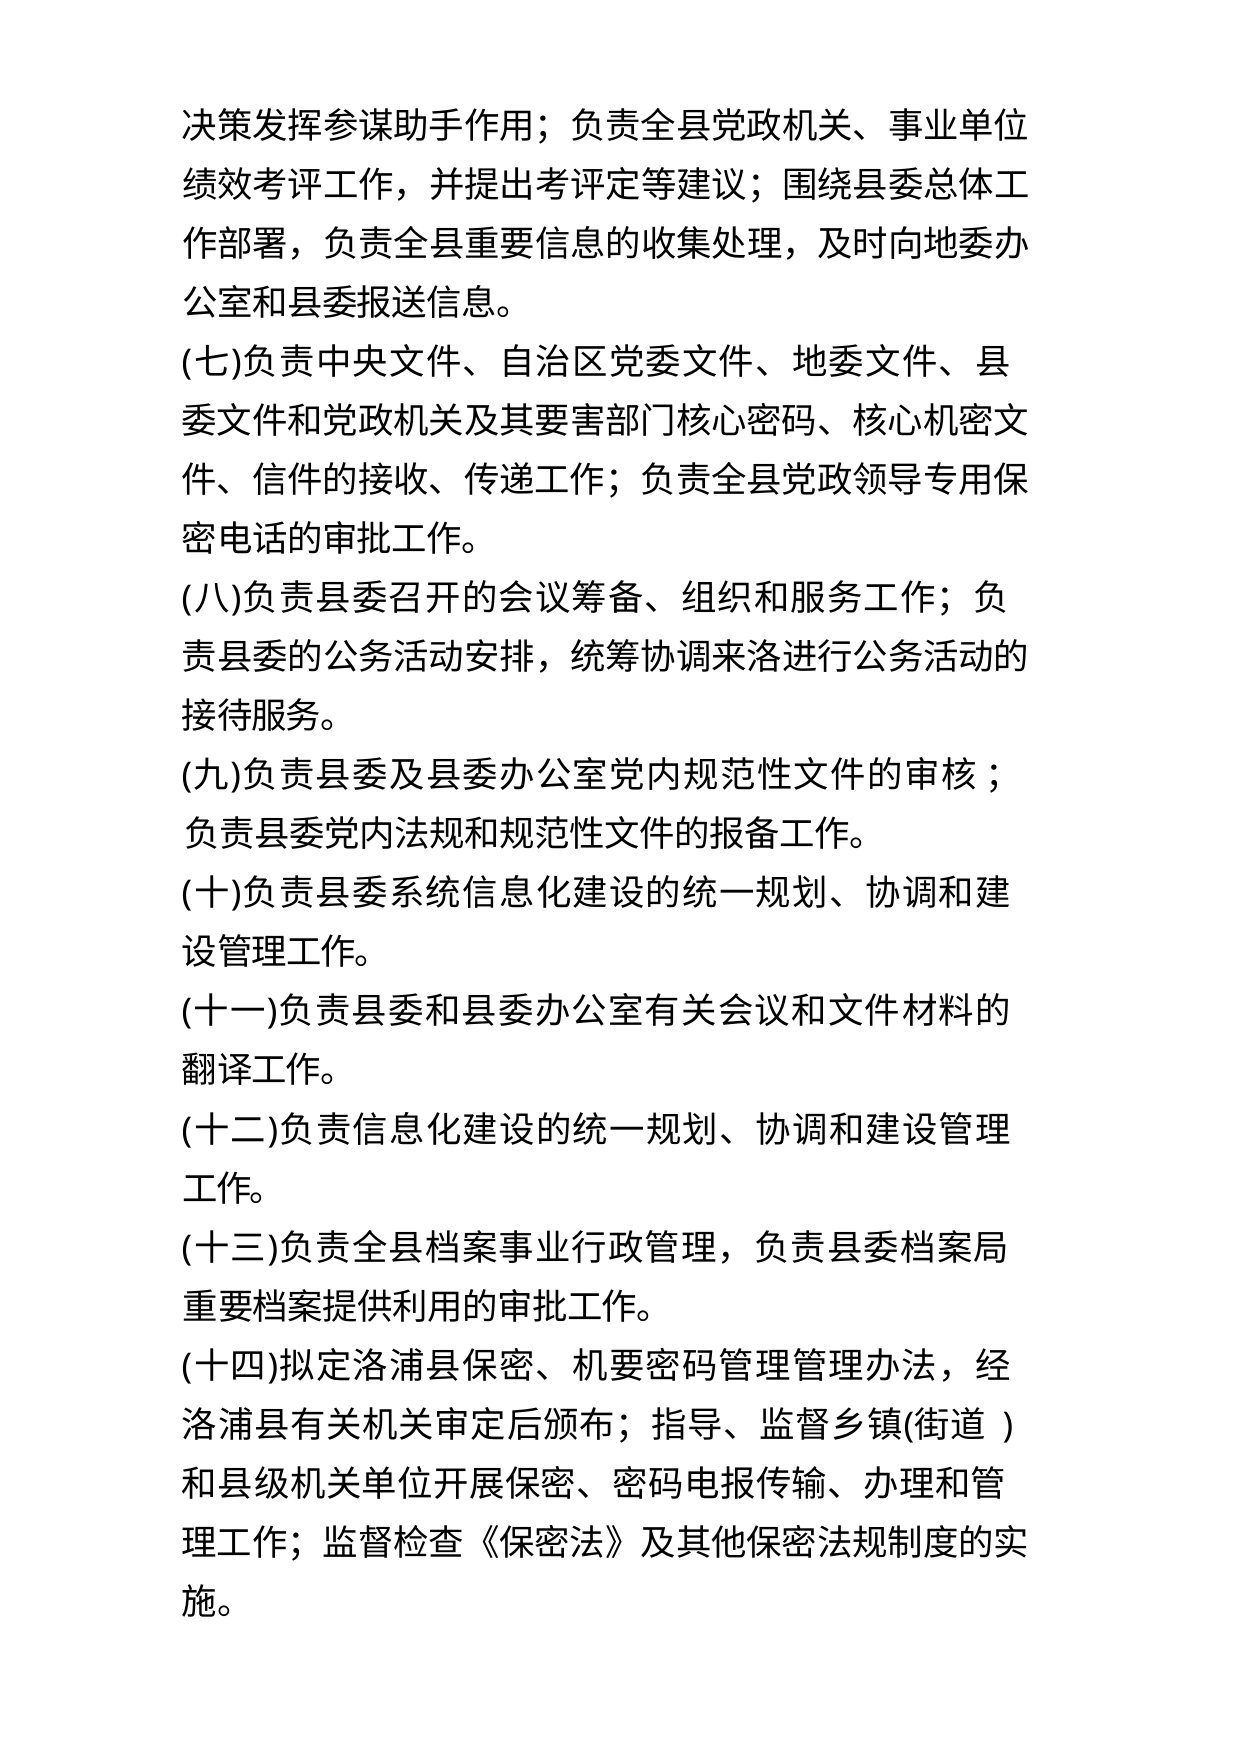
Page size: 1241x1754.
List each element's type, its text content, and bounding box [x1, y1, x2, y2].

text (十一)负责县委和县委办公室有关会议和文件材料的 翻译工作。 [181, 983, 1026, 1093]
text 决策发挥参谋助手作用；负责全县党政机关、事业单位 绩效考评工作，并提出考评定等建议；围绕县委总体工 作部署，负责全县重要信息的收集处理，及时向地委办 公室和县委报送信息。 [182, 97, 1030, 325]
text (八)负责县委召开的会议筹备、组织和服务工作；负 责县委的公务活动安排，统筹协调来洛进行公务活动的 接待服务。 [181, 569, 1030, 739]
text (九)负责县委及县委办公室党内规范性文件的审核 ；负责县委党内法规和规范性文件的报备工作。 [181, 747, 992, 857]
text (十四)拟定洛浦县保密、机要密码管理管理办法，经 洛浦县有关机关审定后颁布；指导、监督乡镇(街道 )和县级机关单位开展保密、密码电报传输、办理和管 理工作；监督检查《保密法》及其他保密法规制度的实 施。 [181, 1338, 1030, 1625]
text (十)负责县委系统信息化建设的统一规划、协调和建 设管理工作。 [181, 865, 1027, 975]
text (七)负责中央文件、自治区党委文件、地委文件、县 委文件和党政机关及其要害部门核心密码、核心机密文 件、信件的接收、传递工作；负责全县党政领导专用保 密电话的审批工作。 [181, 333, 1030, 561]
text (十二)负责信息化建设的统一规划、协调和建设管理 工作。 [181, 1101, 1028, 1211]
text (十三)负责全县档案事业行政管理，负责县委档案局 重要档案提供利用的审批工作。 [181, 1219, 1025, 1329]
